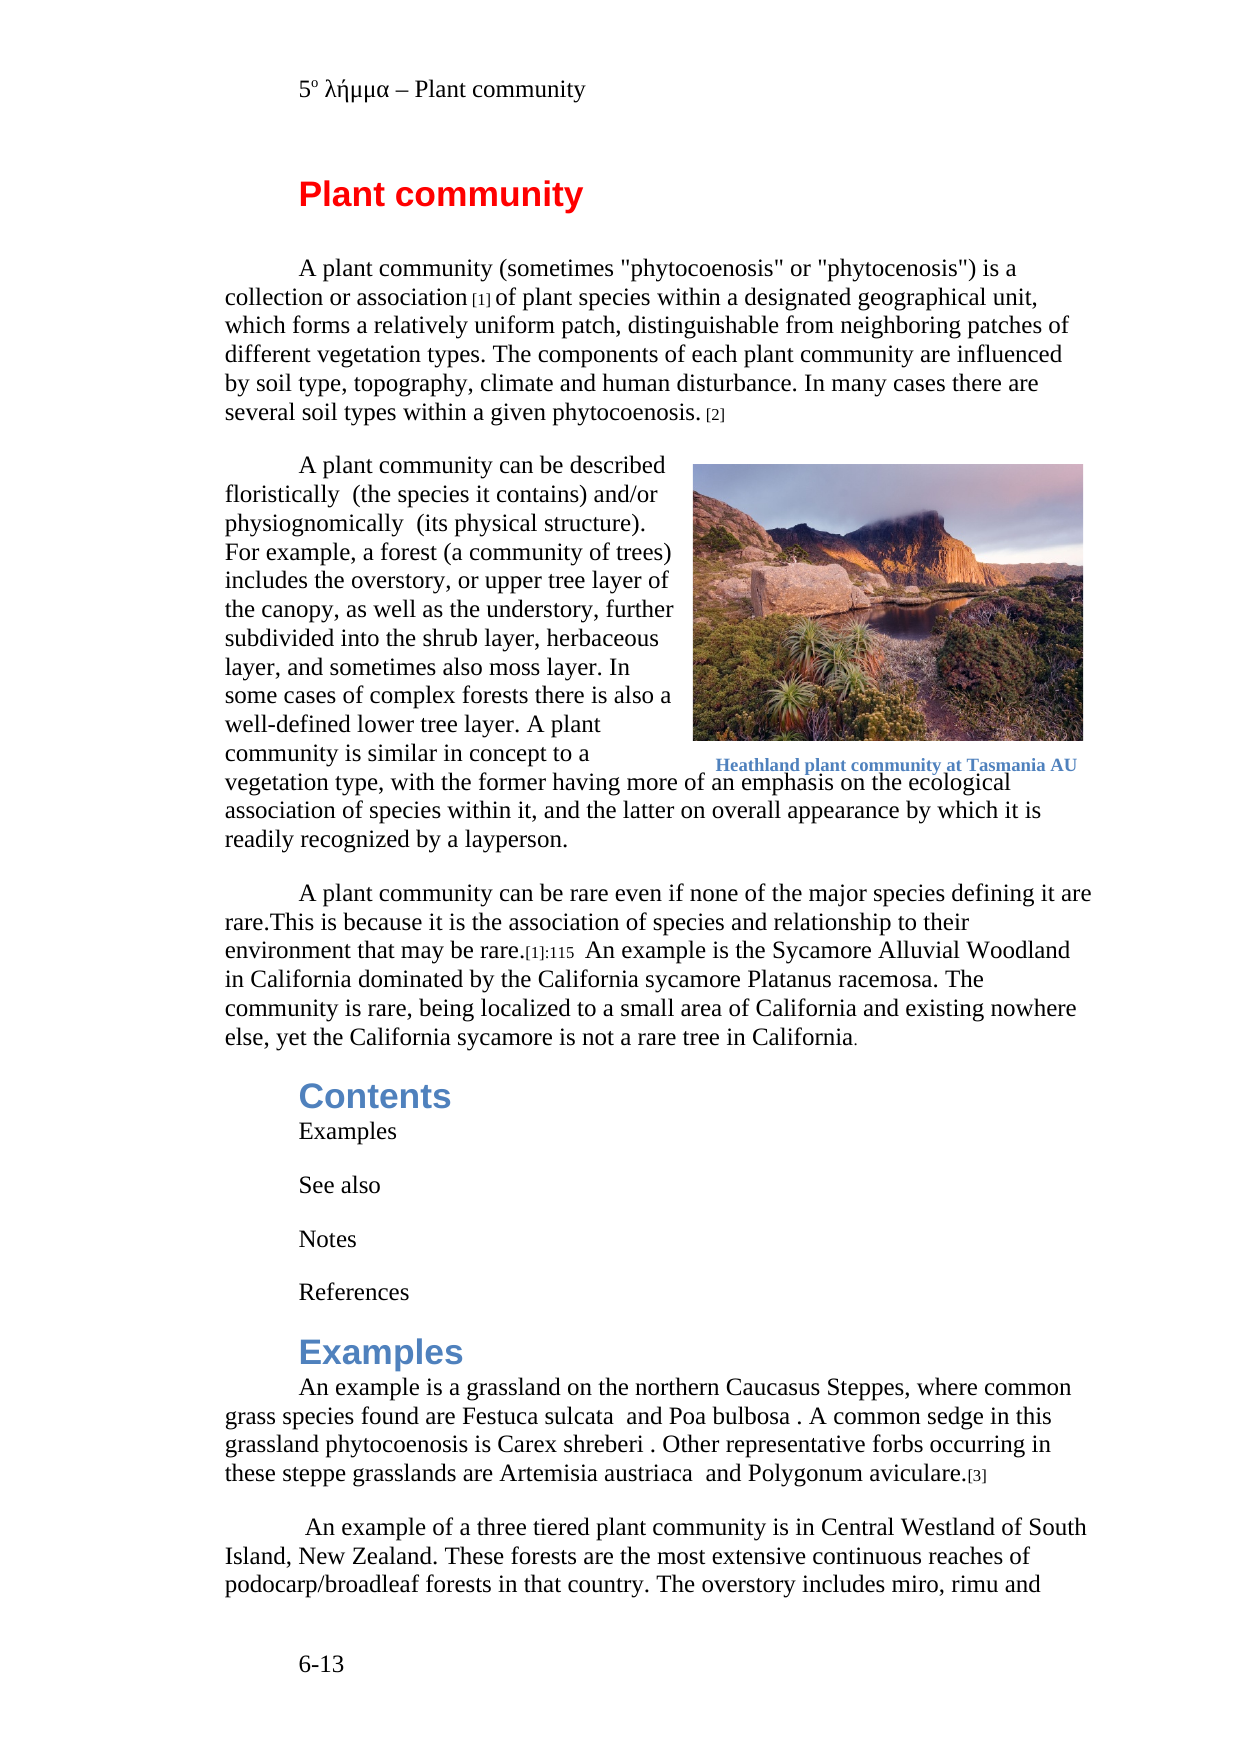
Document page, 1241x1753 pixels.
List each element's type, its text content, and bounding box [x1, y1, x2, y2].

subtitle Plant community [224, 173, 1092, 213]
text Examples [224, 1116, 1092, 1145]
text A plant community (sometimes "phytocoenosis" or "phytocenosis") is a collection or association [1] of plant species within a designated geographical unit, which forms a relatively uniform patch, distinguishable from neighboring patches of different vegetation types. The components of each plant community are influenced by soil type, topography, climate and human disturbance. In many cases there are several soil types within a given phytocoenosis. [2] [224, 253, 1092, 426]
subtitle Contents [224, 1076, 1092, 1116]
text Notes [224, 1224, 1092, 1252]
text An example is a grassland on the northern Caucasus Steppes, where common grass species found are Festuca sulcata and Poa bulbosa . A common sedge in this grassland phytocoenosis is Carex shreberi . Other representative forbs occurring in these steppe grasslands are Artemisia austriaca and Polygonum aviculare.[3] [224, 1372, 1092, 1487]
picture [691, 464, 1083, 740]
text A plant community can be rare even if none of the major species defining it are rare.This is because it is the association of species and relationship to their environment that may be rare.[1]:115 An example is the Sycamore Alluvial Woodland in California dominated by the California sycamore Platanus racemosa. The community is rare, being localized to a small area of California and existing nowhere else, yet the California sycamore is not a rare tree in California. [224, 878, 1092, 1051]
text References [224, 1277, 1092, 1306]
subtitle Examples [224, 1331, 1092, 1372]
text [224, 1512, 1092, 1598]
text See also [224, 1170, 1092, 1199]
